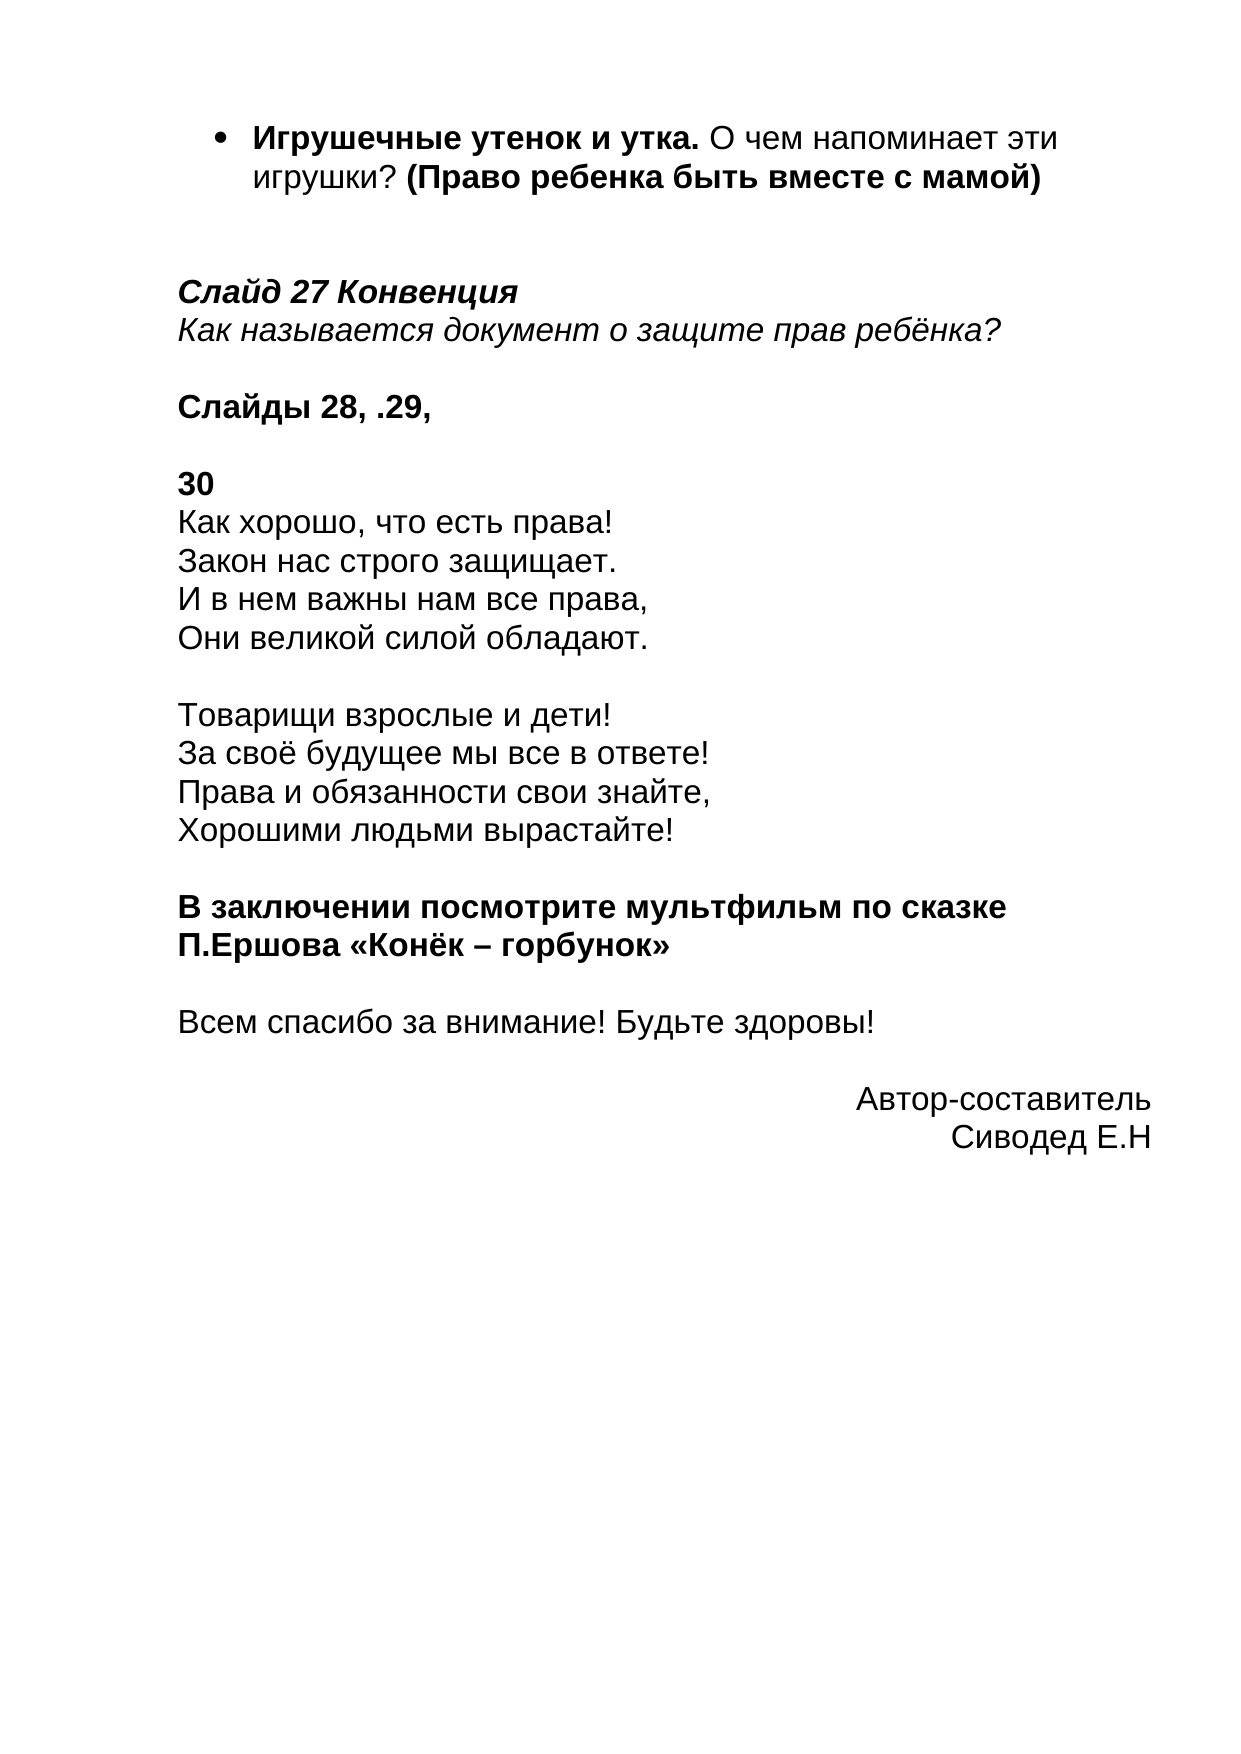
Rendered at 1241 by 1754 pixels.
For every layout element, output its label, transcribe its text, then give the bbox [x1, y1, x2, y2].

text Как хорошо, что есть права! Закон нас строго защищает. И в нем важны нам все права, Они великой силой обладают. [177, 503, 1152, 656]
text В заключении посмотрите мультфильм по сказке П.Ершова «Конёк – горбунок» [177, 887, 1152, 964]
list Игрушечные утенок и утка. О чем напоминает эти игрушки? (Право ребенка быть вместе с мамой) [215, 118, 1152, 195]
text Товарищи взрослые и дети! За своё будущее мы все в ответе! Права и обязанности свои знайте, Хорошими людьми вырастайте! [177, 656, 1152, 848]
text Всем спасибо за внимание! Будьте здоровы! [177, 1002, 1152, 1041]
text 30 [177, 464, 1152, 503]
text Слайд 27 Конвенция [177, 272, 1152, 310]
text Автор-составитель [177, 1079, 1152, 1118]
text Сиводед Е.Н [177, 1118, 1152, 1156]
text Слайды 28, .29, [177, 387, 1152, 426]
text Как называется документ о защите прав ребёнка? [177, 310, 1152, 349]
